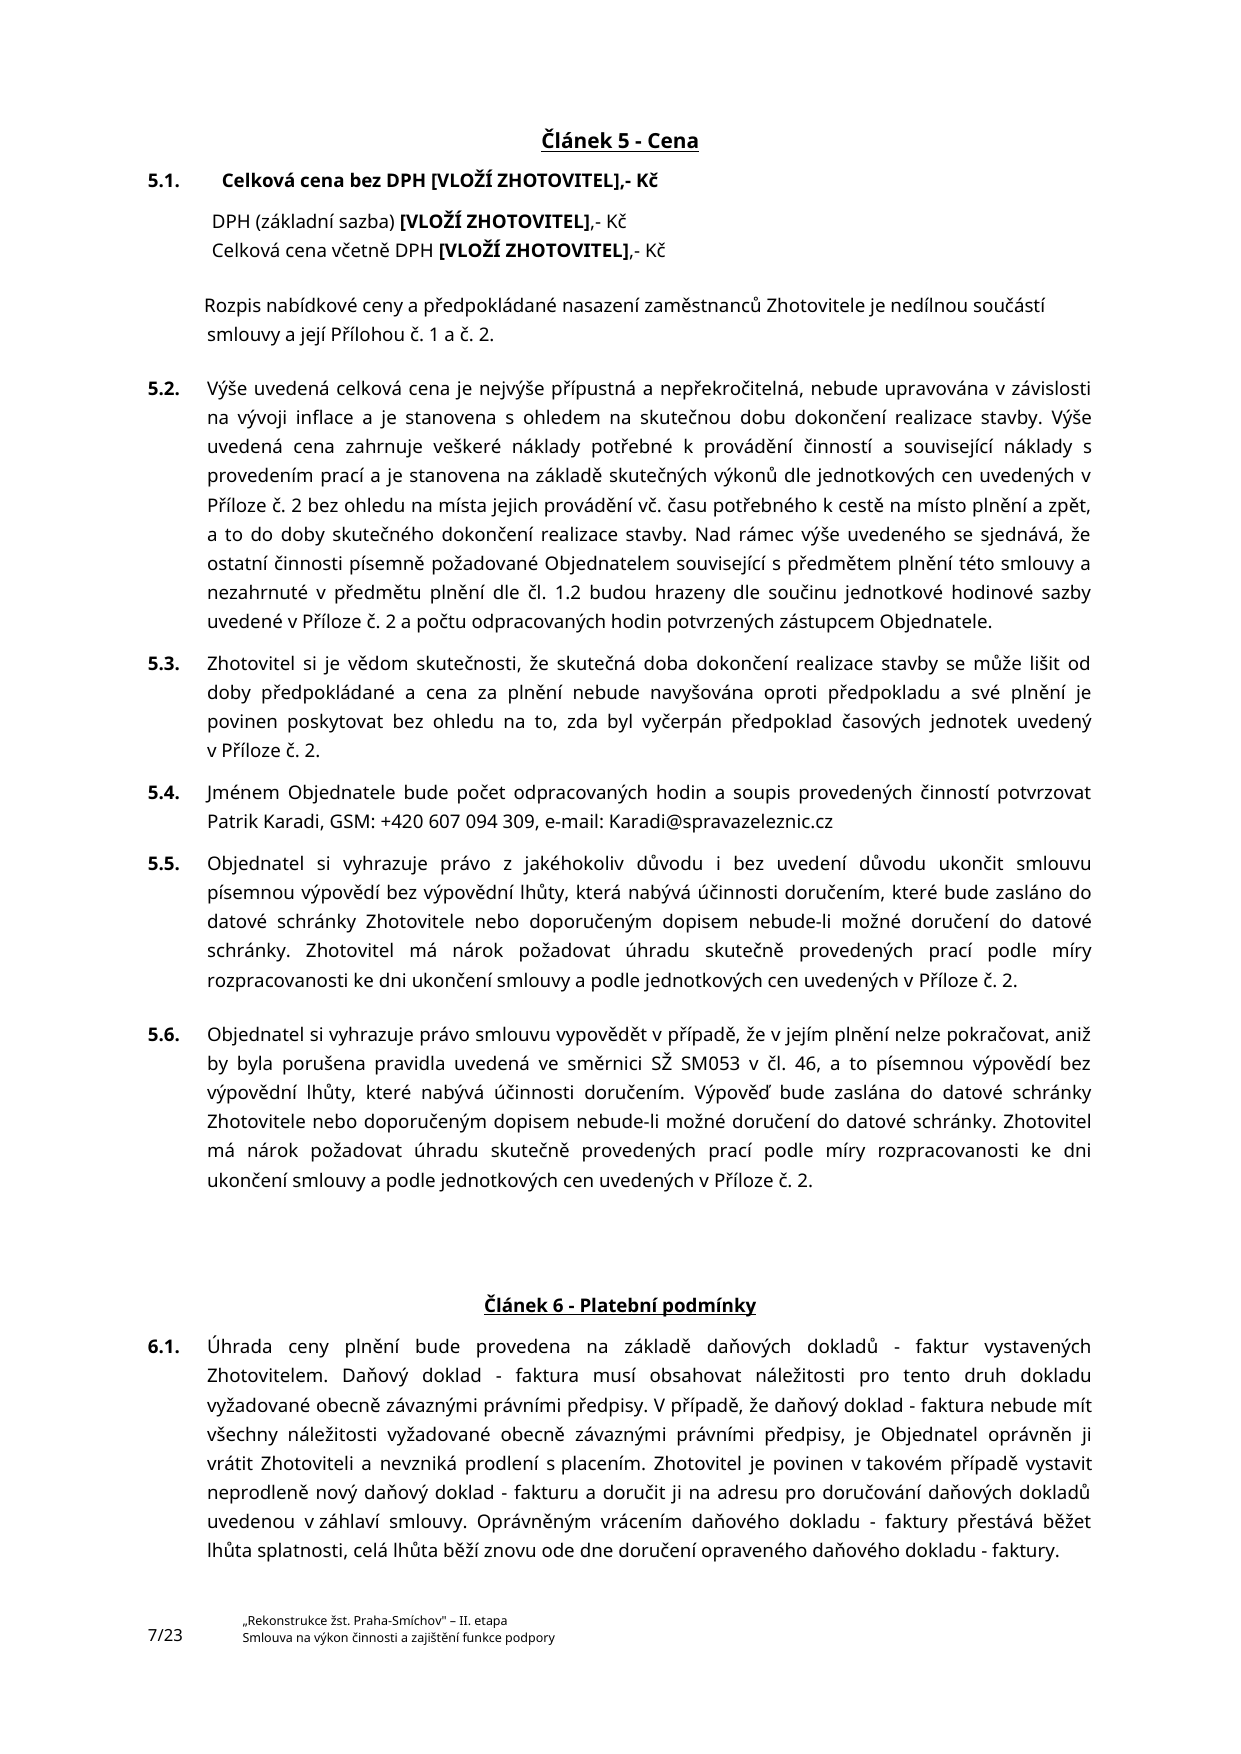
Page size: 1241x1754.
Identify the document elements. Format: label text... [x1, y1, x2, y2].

subtitle Článek 5 - Cena [148, 126, 1092, 155]
subtitle 5.1. Celková cena bez DPH [VLOŽÍ ZHOTOVITEL],- Kč [148, 167, 1092, 193]
text Článek 6 - Platební podmínky [148, 1289, 1092, 1318]
text 5.4. Jménem Objednatele bude počet odpracovaných hodin a soupis provedených činností potvrzovat Patrik Karadi, GSM: +420 607 094 309, e-mail: Karadi@spravazeleznic.cz [148, 776, 1092, 834]
text 5.5. Objednatel si vyhrazuje právo z jakéhokoliv důvodu i bez uvedení důvodu ukončit smlouvu písemnou výpovědí bez výpovědní lhůty, která nabývá účinnosti doručením, které bude zasláno do datové schránky Zhotovitele nebo doporučeným dopisem nebude-li možné doručení do datové schránky. Zhotovitel má nárok požadovat úhradu skutečně provedených prací podle míry rozpracovanosti ke dni ukončení smlouvy a podle jednotkových cen uvedených v Příloze č. 2. [148, 847, 1092, 993]
text 5.3. Zhotovitel si je vědom skutečnosti, že skutečná doba dokončení realizace stavby se může lišit od doby předpokládané a cena za plnění nebude navyšována oproti předpokladu a své plnění je povinen poskytovat bez ohledu na to, zda byl vyčerpán předpoklad časových jednotek uvedený v Příloze č. 2. [148, 647, 1092, 764]
text DPH (základní sazba) [VLOŽÍ ZHOTOVITEL],- Kč [148, 205, 1092, 234]
text Celková cena včetně DPH [VLOŽÍ ZHOTOVITEL],- Kč [148, 234, 1092, 264]
text 5.2. Výše uvedená celková cena je nejvýše přípustná a nepřekročitelná, nebude upravována v závislosti na vývoji inflace a je stanovena s ohledem na skutečnou dobu dokončení realizace stavby. Výše uvedená cena zahrnuje veškeré náklady potřebné k provádění činností a související náklady s provedením prací a je stanovena na základě skutečných výkonů dle jednotkových cen uvedených v Příloze č. 2 bez ohledu na místa jejich provádění vč. času potřebného k cestě na místo plnění a zpět, a to do doby skutečného dokončení realizace stavby. Nad rámec výše uvedeného se sjednává, že ostatní činnosti písemně požadované Objednatelem související s předmětem plnění této smlouvy a nezahrnuté v předmětu plnění dle čl. 1.2 budou hrazeny dle součinu jednotkové hodinové sazby uvedené v Příloze č. 2 a počtu odpracovaných hodin potvrzených zástupcem Objednatele. [148, 372, 1092, 634]
text 5.6. Objednatel si vyhrazuje právo smlouvu vypovědět v případě, že v jejím plnění nelze pokračovat, aniž by byla porušena pravidla uvedená ve směrnici SŽ SM053 v čl. 46, a to písemnou výpovědí bez výpovědní lhůty, které nabývá účinnosti doručením. Výpověď bude zaslána do datové schránky Zhotovitele nebo doporučeným dopisem nebude-li možné doručení do datové schránky. Zhotovitel má nárok požadovat úhradu skutečně provedených prací podle míry rozpracovanosti ke dni ukončení smlouvy a podle jednotkových cen uvedených v Příloze č. 2. [148, 1018, 1092, 1193]
text 6.1. Úhrada ceny plnění bude provedena na základě daňových dokladů - faktur vystavených Zhotovitelem. Daňový doklad - faktura musí obsahovat náležitosti pro tento druh dokladu vyžadované obecně závaznými právními předpisy. V případě, že daňový doklad - faktura nebude mít všechny náležitosti vyžadované obecně závaznými právními předpisy, je Objednatel oprávněn ji vrátit Zhotoviteli a nevzniká prodlení s placením. Zhotovitel je povinen v takovém případě vystavit neprodleně nový daňový doklad - fakturu a doručit ji na adresu pro doručování daňových dokladů uvedenou v záhlaví smlouvy. Oprávněným vrácením daňového dokladu - faktury přestává běžet lhůta splatnosti, celá lhůta běží znovu ode dne doručení opraveného daňového dokladu - faktury. [148, 1330, 1092, 1564]
text Rozpis nabídkové ceny a předpokládané nasazení zaměstnanců Zhotovitele je nedílnou součástí smlouvy a její Přílohou č. 1 a č. 2. [148, 289, 1092, 347]
